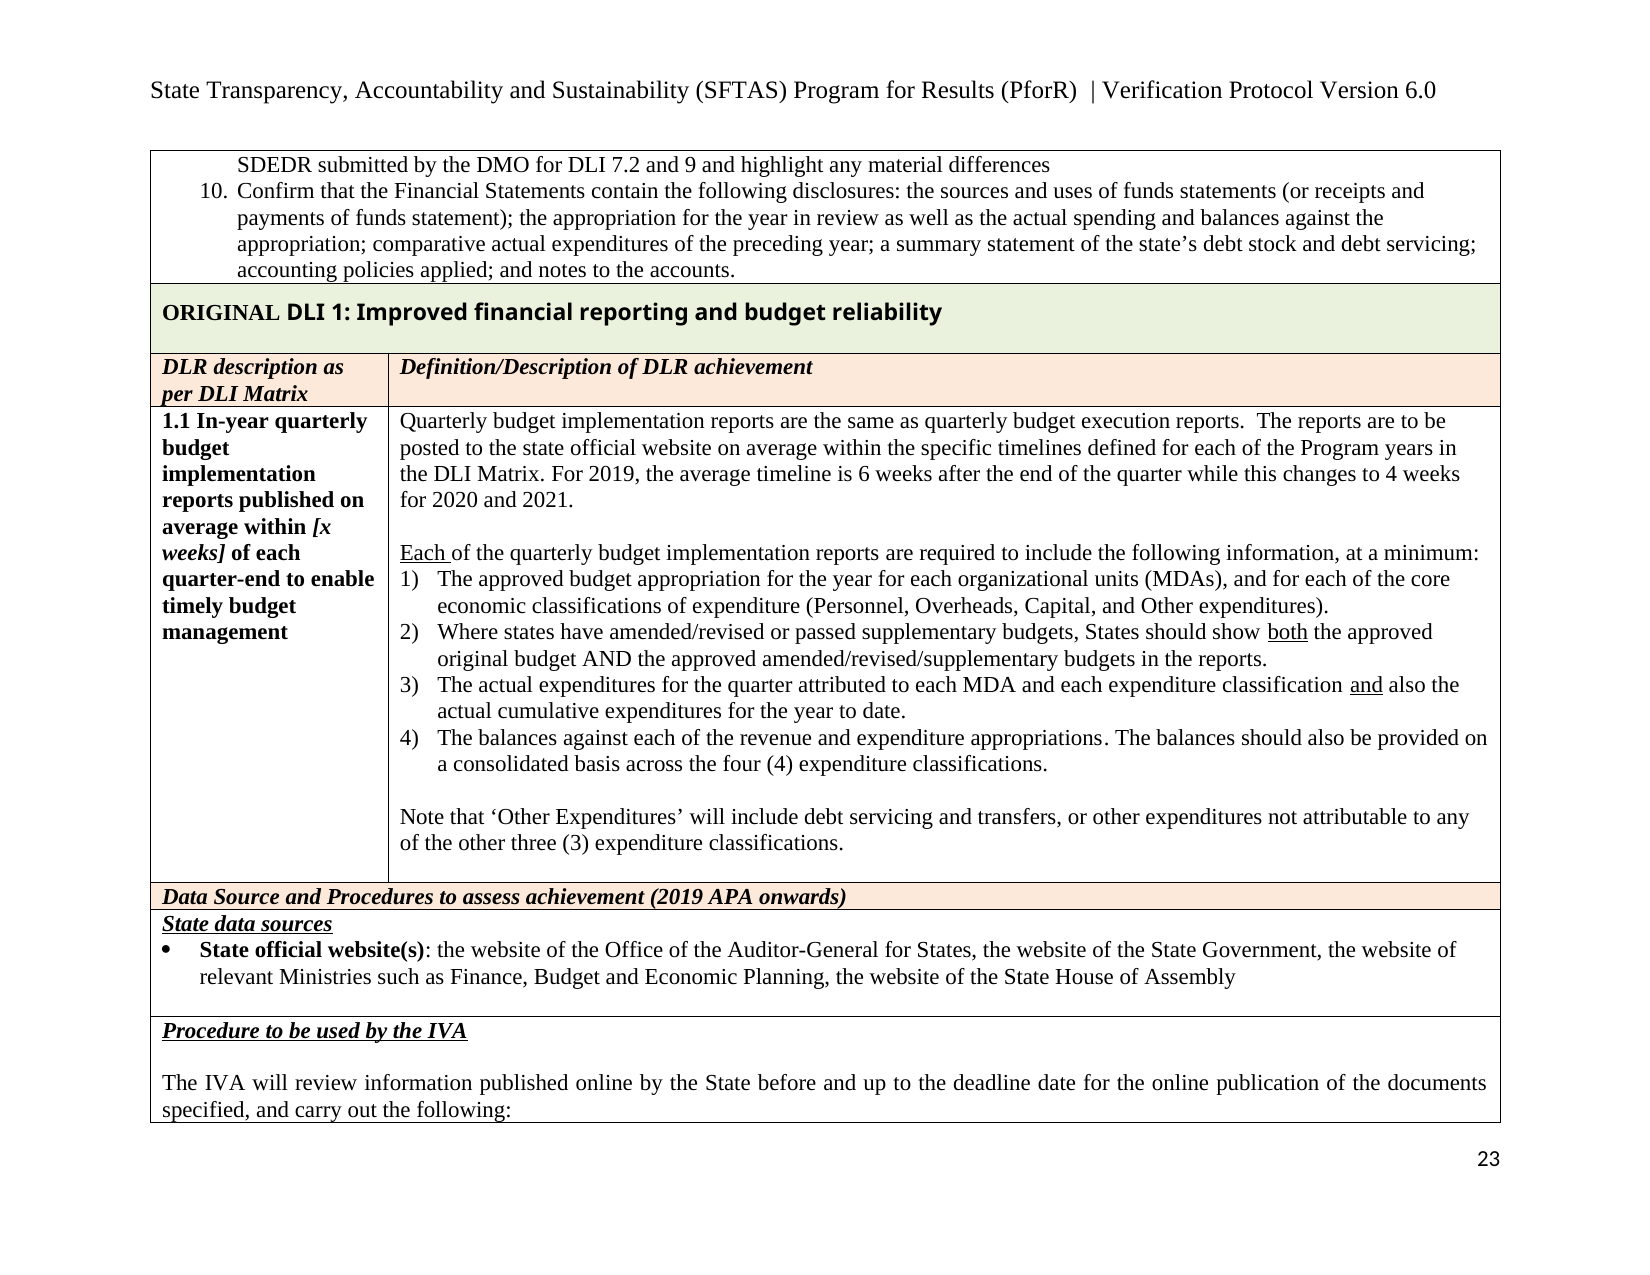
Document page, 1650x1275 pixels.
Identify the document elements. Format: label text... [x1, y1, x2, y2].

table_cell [151, 1017, 1500, 1122]
table_cell 1.1 In-year quarterly budget implementation reports published on average within [x weeks] of each quarter-end to enable timely budget management [151, 407, 388, 882]
table_cell State data sources State official website(s): the website of the Office of the Auditor-General for States, the website of the State Government, the website of relevant Ministries such as Finance, Budget and Economic Planning, the website of the State House of Assembly [151, 910, 1500, 1016]
table_cell Definition/Description of DLR achievement [389, 354, 1500, 406]
table_cell Data Source and Procedures to assess achievement (2019 APA onwards) [151, 883, 1500, 909]
table_cell DLR description as per DLI Matrix [151, 354, 388, 406]
table_cell Quarterly budget implementation reports are the same as quarterly budget execution reports. The reports are to be posted to the state official website on average within the specific timelines defined for each of the Program years in the DLI Matrix. For 2019, the average timeline is 6 weeks after the end of the quarter while this changes to 4 weeks for 2020 and 2021. Each of the quarterly budget implementation reports are required to include the following information, at a minimum: The approved budget appropriation for the year for each organizational units (MDAs), and for each of the core economic classifications of expenditure (Personnel, Overheads, Capital, and Other expenditures). Where states have amended/revised or passed supplementary budgets, States should show both the approved original budget AND the approved amended/revised/supplementary budgets in the reports. The actual expenditures for the quarter attributed to each MDA and each expenditure classification and also the actual cumulative expenditures for the year to date. The balances against each of the revenue and expenditure appropriations. The balances should also be provided on a consolidated basis across the four (4) expenditure classifications. Note that ‘Other Expenditures’ will include debt servicing and transfers, or other expenditures not attributable to any of the other three (3) expenditure classifications. [389, 407, 1500, 882]
table_cell ORIGINAL DLI 1: Improved financial reporting and budget reliability [151, 284, 1500, 353]
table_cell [151, 151, 1500, 283]
